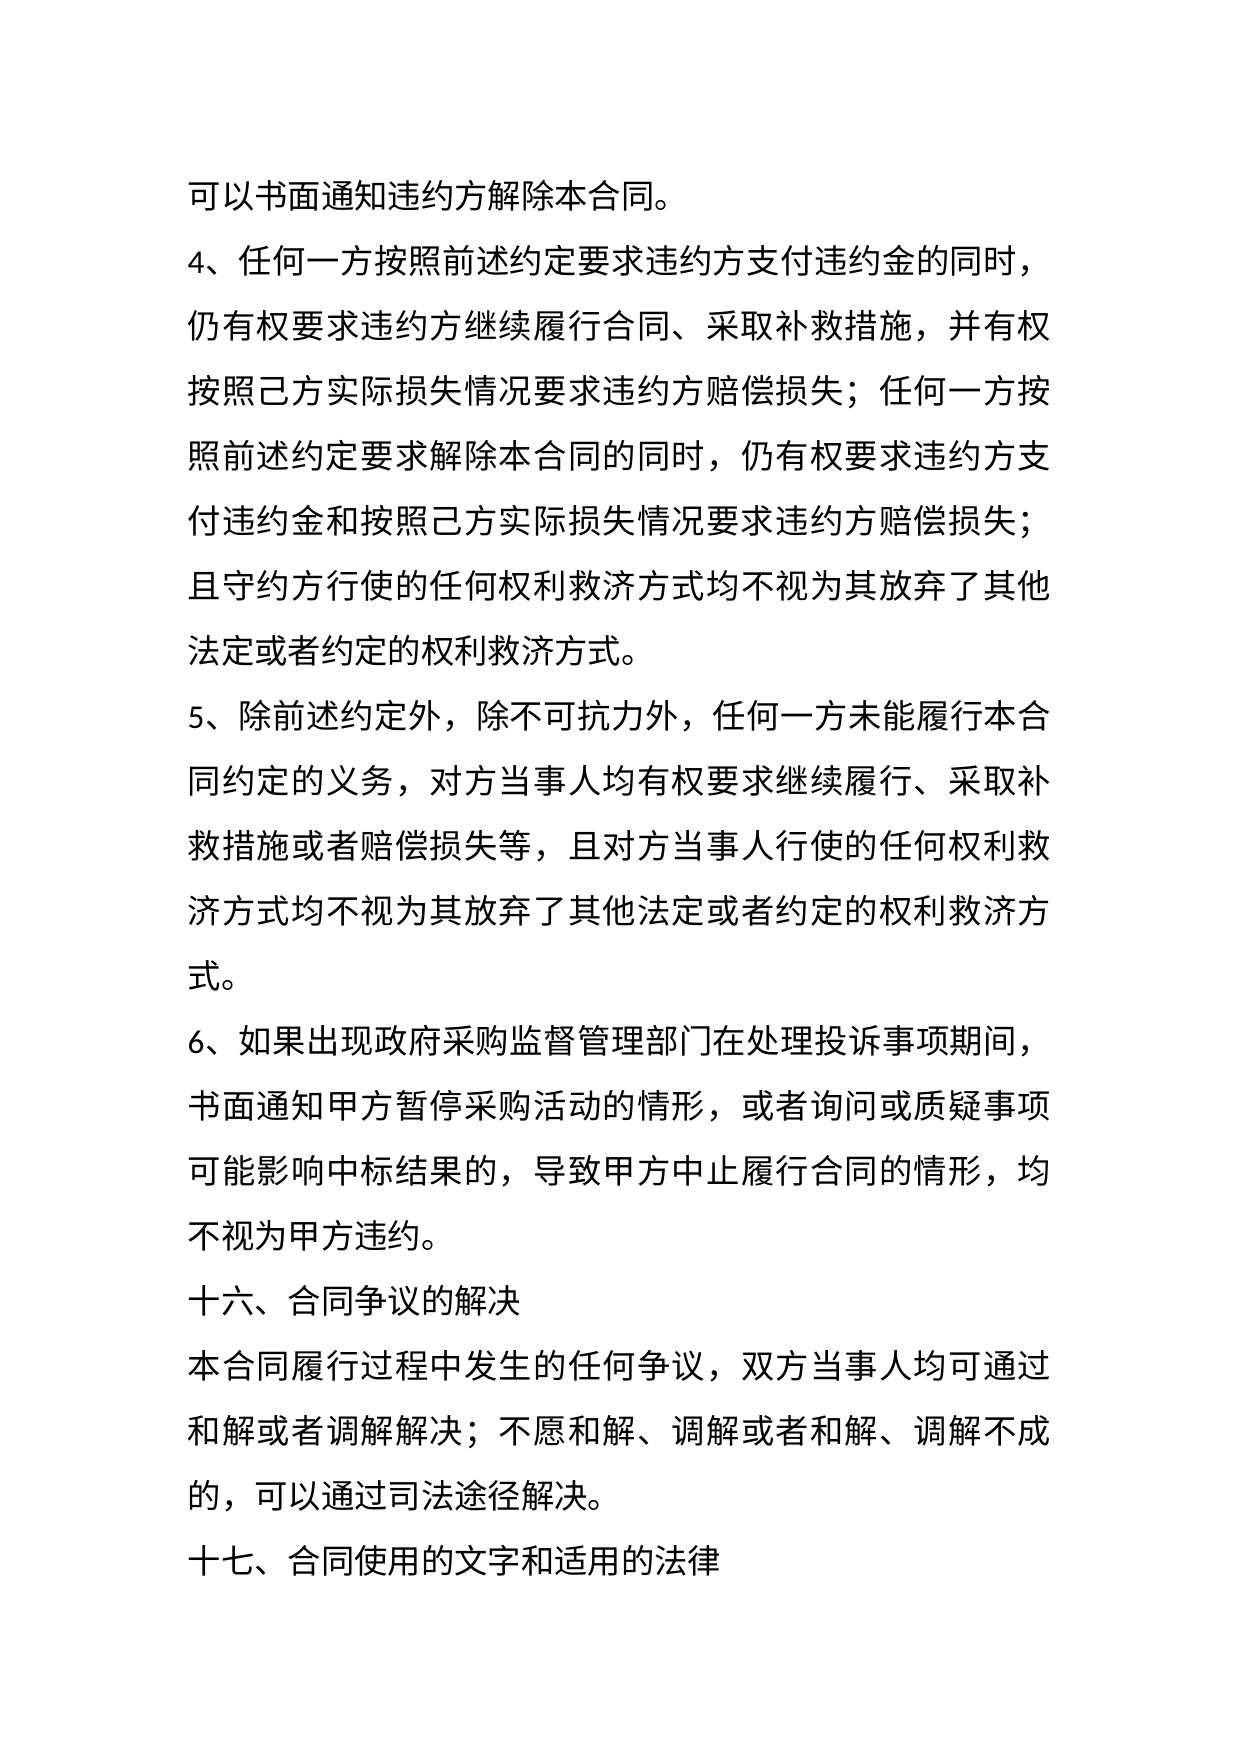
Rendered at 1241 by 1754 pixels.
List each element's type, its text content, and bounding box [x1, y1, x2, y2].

text 6、如果出现政府采购监督管理部门在处理投诉事项期间，书面通知甲方暂停采购活动的情形，或者询问或质疑事项可能影响中标结果的，导致甲方中止履行合同的情形，均不视为甲方违约。 [187, 1007, 1053, 1267]
text 本合同履行过程中发生的任何争议，双方当事人均可通过和解或者调解解决；不愿和解、调解或者和解、调解不成的，可以通过司法途径解决。 [187, 1332, 1053, 1527]
text 5、除前述约定外，除不可抗力外，任何一方未能履行本合同约定的义务，对方当事人均有权要求继续履行、采取补救措施或者赔偿损失等，且对方当事人行使的任何权利救济方式均不视为其放弃了其他法定或者约定的权利救济方式。 [187, 682, 1053, 1007]
text 十六、合同争议的解决 [187, 1267, 1053, 1332]
text 十七、合同使用的文字和适用的法律 [187, 1527, 1053, 1592]
text 4、任何一方按照前述约定要求违约方支付违约金的同时，仍有权要求违约方继续履行合同、采取补救措施，并有权按照己方实际损失情况要求违约方赔偿损失；任何一方按照前述约定要求解除本合同的同时，仍有权要求违约方支付违约金和按照己方实际损失情况要求违约方赔偿损失；且守约方行使的任何权利救济方式均不视为其放弃了其他法定或者约定的权利救济方式。 [187, 227, 1053, 682]
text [187, 162, 1053, 227]
